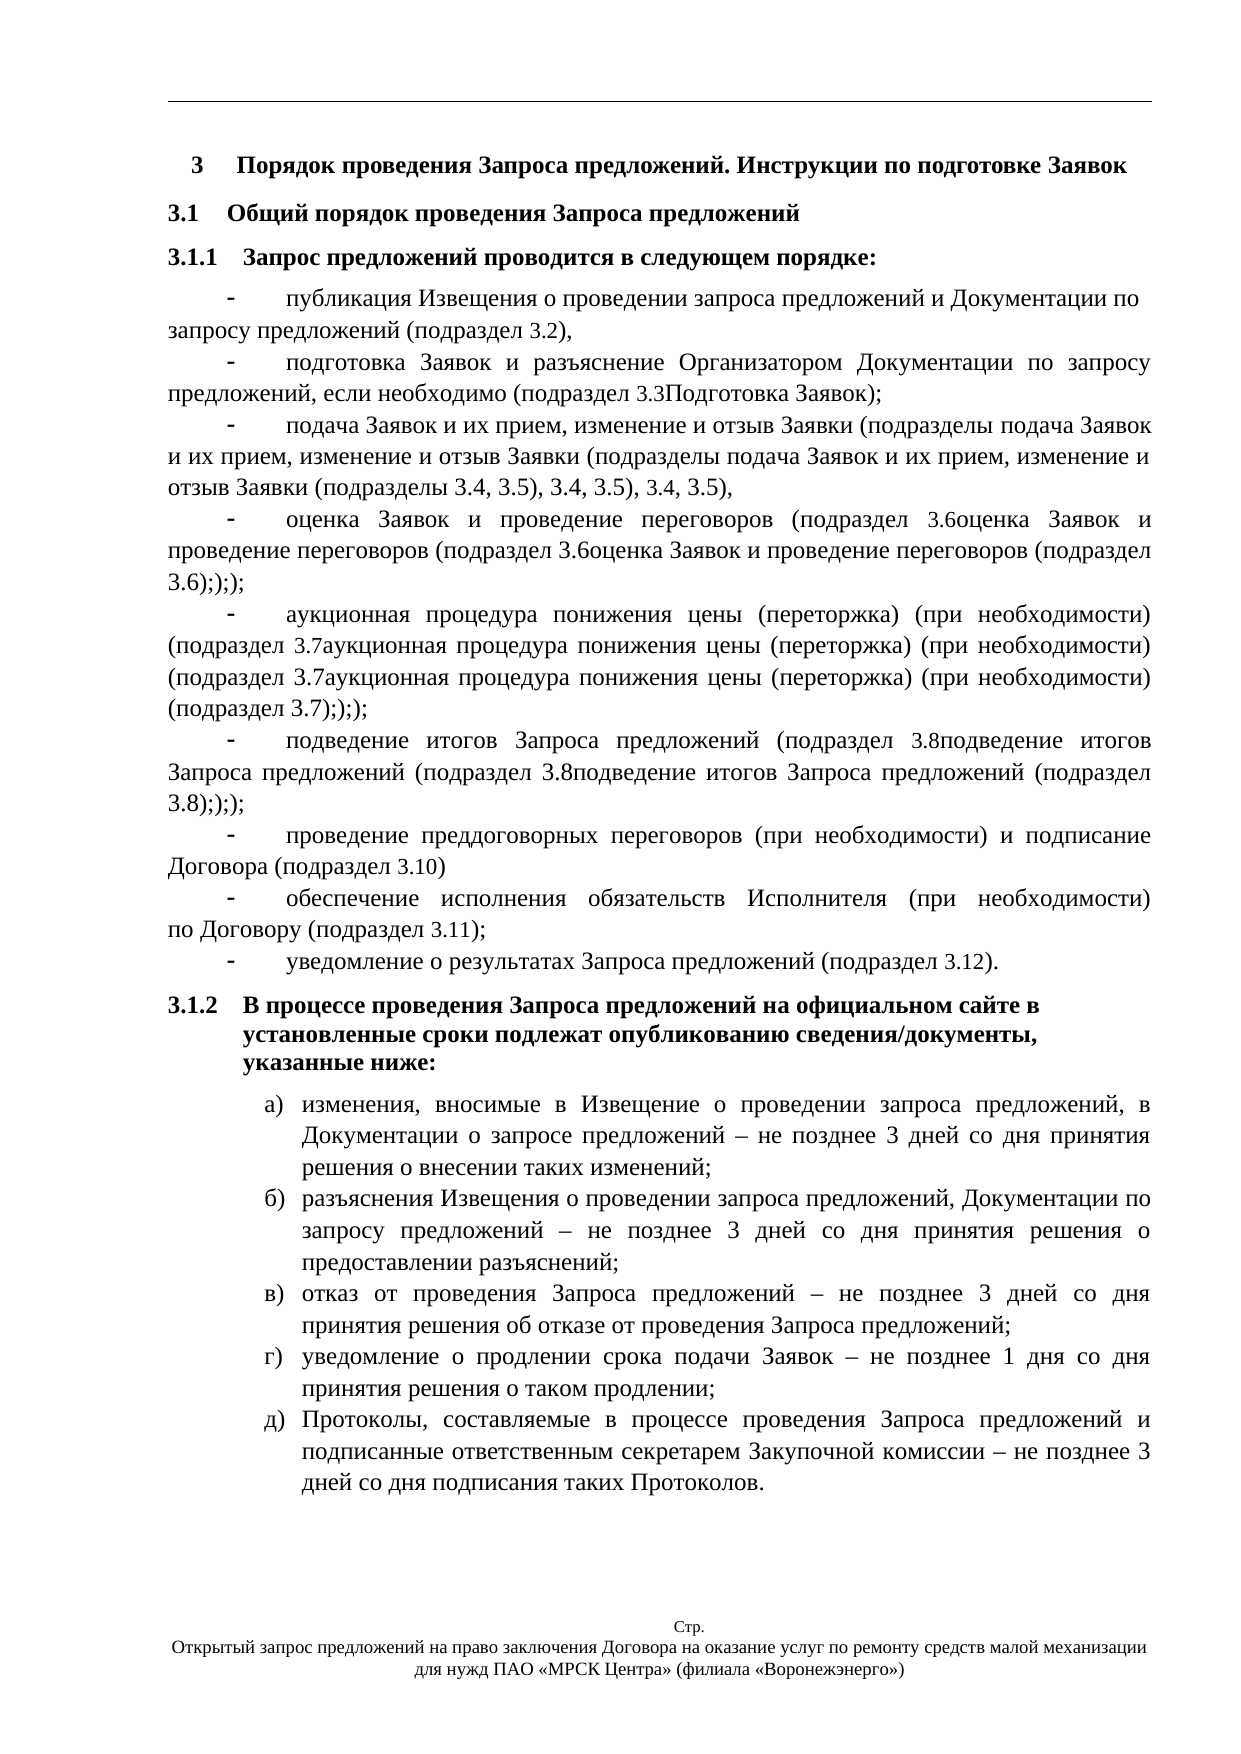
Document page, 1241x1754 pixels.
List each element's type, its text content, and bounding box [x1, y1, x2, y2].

list оценка Заявок и проведение переговоров (подраздел 3.6); [168, 504, 1152, 596]
list уведомление о результатах Запроса предложений (подраздел 3.12). [168, 946, 1152, 975]
subtitle В процессе проведения Запроса предложений на официальном сайте в установленные сроки подлежат опубликованию сведения/документы, указанные ниже: [168, 990, 1152, 1076]
list обеспечение исполнения обязательств Исполнителя (при необходимости) по Договору (подраздел 3.11); [168, 883, 1152, 943]
list уведомление о продлении срока подачи Заявок – не позднее 1 дня со дня принятия решения о таком продлении; [264, 1341, 1152, 1402]
list отказ от проведения Запроса предложений – не позднее 3 дней со дня принятия решения об отказе от проведения Запроса предложений; [264, 1278, 1152, 1338]
subtitle Запрос предложений проводится в следующем порядке: [168, 242, 1152, 271]
list подведение итогов Запроса предложений (подраздел 3.8); [168, 725, 1152, 817]
list разъяснения Извещения о проведении запроса предложений, Документации по запросу предложений – не позднее 3 дней со дня принятия решения о предоставлении разъяснений; [264, 1183, 1152, 1275]
list аукционная процедура понижения цены (переторжка) (при необходимости) (подраздел 3.7); [168, 599, 1152, 722]
subtitle Общий порядок проведения Запроса предложений [168, 198, 1152, 227]
subtitle Порядок проведения Запроса предложений. Инструкции по подготовке Заявок [166, 150, 1152, 179]
list подготовка Заявок и разъяснение Организатором Документации по запросу предложений, если необходимо (подраздел 3.3); [168, 347, 1152, 407]
list Протоколы, составляемые в процессе проведения Запроса предложений и подписанные ответственным секретарем Закупочной комиссии – не позднее 3 дней со дня подписания таких Протоколов. [264, 1404, 1152, 1496]
list изменения, вносимые в Извещение о проведении запроса предложений, в Документации о запросе предложений – не позднее 3 дней со дня принятия решения о внесении таких изменений; [264, 1089, 1152, 1181]
list проведение преддоговорных переговоров (при необходимости) и подписание Договора (подраздел 3.10) [168, 820, 1152, 880]
list подача Заявок и их прием, изменение и отзыв Заявки (подразделы 3.4, 3.5), [168, 410, 1152, 501]
list публикация Извещения о проведении запроса предложений и Документации по запросу предложений (подраздел 3.2), [168, 283, 1152, 344]
